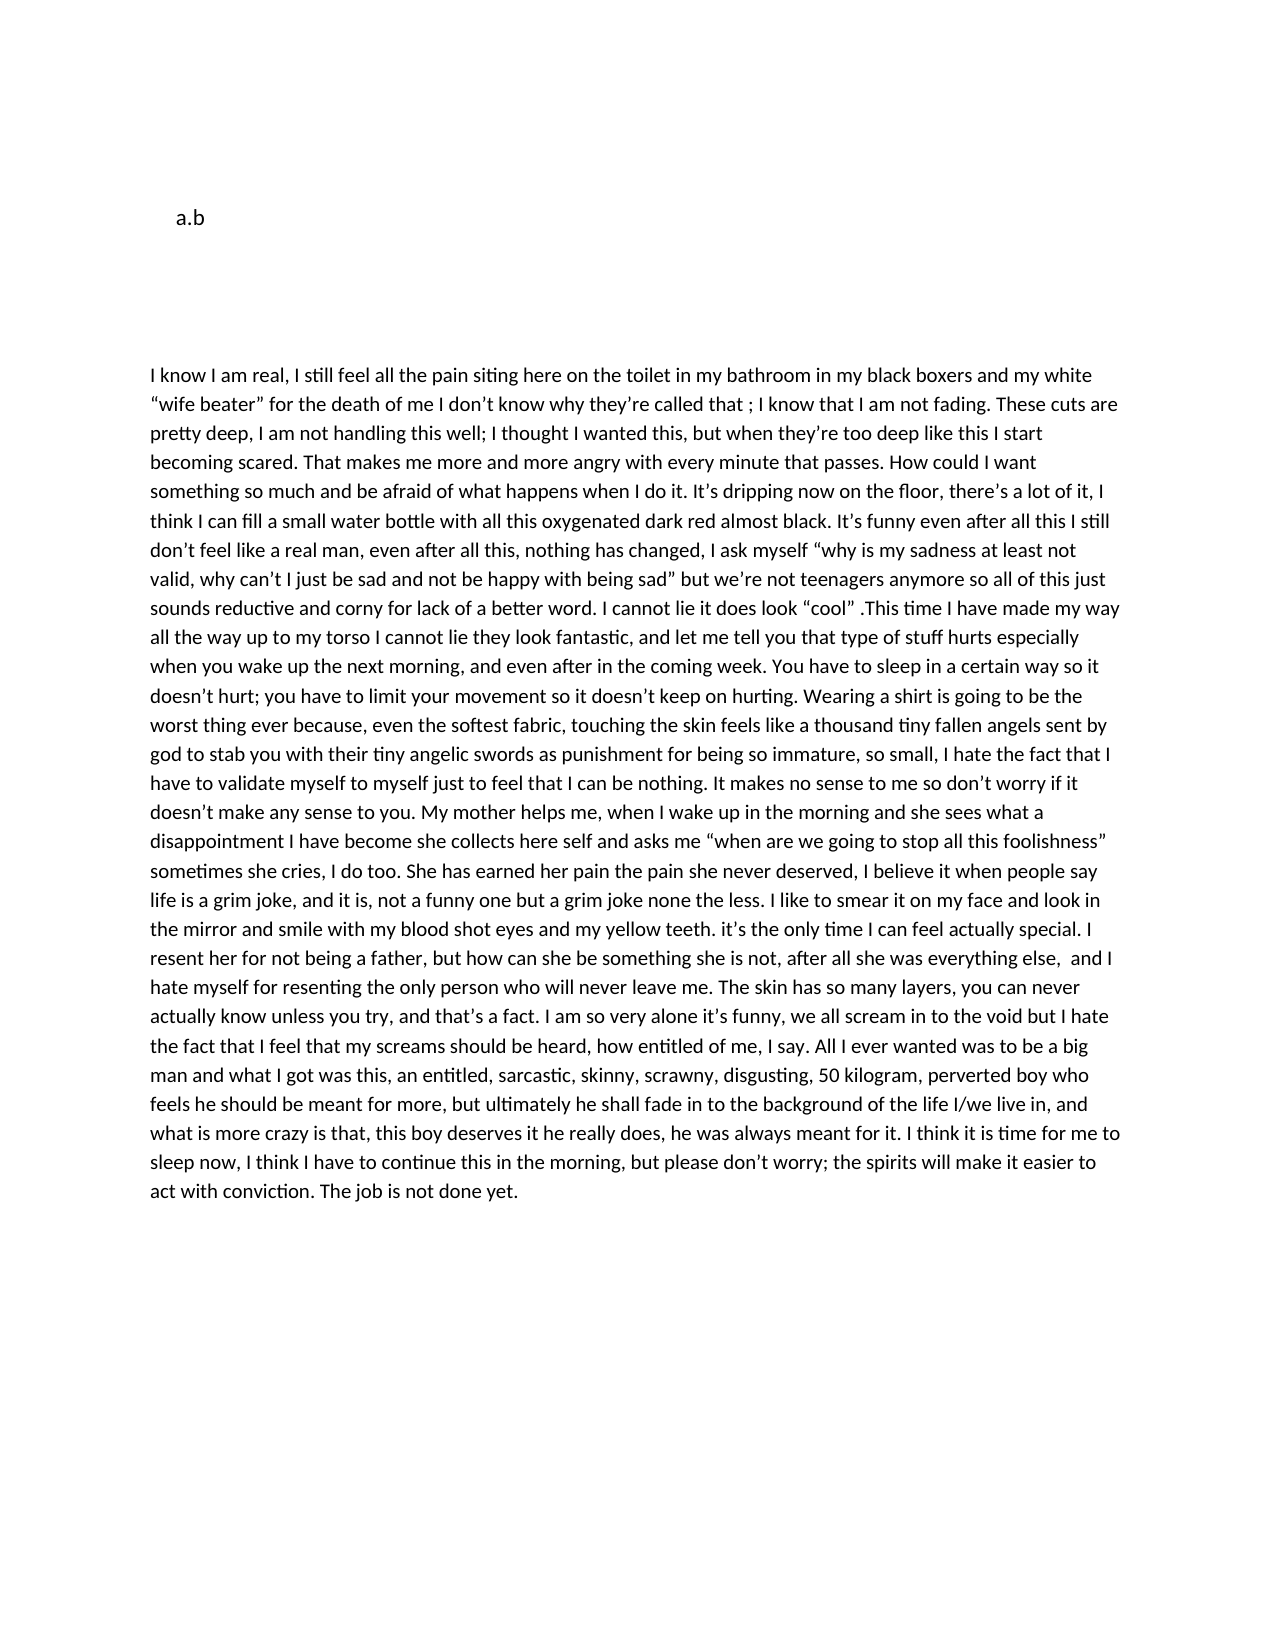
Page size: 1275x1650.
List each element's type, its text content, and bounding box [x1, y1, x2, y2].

text a.b [150, 203, 1125, 231]
text I know I am real, I still feel all the pain siting here on the toilet in my bathroom in my black boxers and my white “wife beater” for the death of me I don’t know why they’re called that ; I know that I am not fading. These cuts are pretty deep, I am not handling this well; I thought I wanted this, but when they’re too deep like this I start becoming scared. That makes me more and more angry with every minute that passes. How could I want something so much and be afraid of what happens when I do it. It’s dripping now on the floor, there’s a lot of it, I think I can fill a small water bottle with all this oxygenated dark red almost black. It’s funny even after all this I still don’t feel like a real man, even after all this, nothing has changed, I ask myself “why is my sadness at least not valid, why can’t I just be sad and not be happy with being sad” but we’re not teenagers anymore so all of this just sounds reductive and corny for lack of a better word. I cannot lie it does look “cool” .This time I have made my way all the way up to my torso I cannot lie they look fantastic, and let me tell you that type of stuff hurts especially when you wake up the next morning, and even after in the coming week. You have to sleep in a certain way so it doesn’t hurt; you have to limit your movement so it doesn’t keep on hurting. Wearing a shirt is going to be the worst thing ever because, even the softest fabric, touching the skin feels like a thousand tiny fallen angels sent by god to stab you with their tiny angelic swords as punishment for being so immature, so small, I hate the fact that I have to validate myself to myself just to feel that I can be nothing. It makes no sense to me so don’t worry if it doesn’t make any sense to you. My mother helps me, when I wake up in the morning and she sees what a disappointment I have become she collects here self and asks me “when are we going to stop all this foolishness” sometimes she cries, I do too. She has earned her pain the pain she never deserved, I believe it when people say life is a grim joke, and it is, not a funny one but a grim joke none the less. I like to smear it on my face and look in the mirror and smile with my blood shot eyes and my yellow teeth. it’s the only time I can feel actually special. I resent her for not being a father, but how can she be something she is not, after all she was everything else, and I hate myself for resenting the only person who will never leave me. The skin has so many layers, you can never actually know unless you try, and that’s a fact. I am so very alone it’s funny, we all scream in to the void but I hate the fact that I feel that my screams should be heard, how entitled of me, I say. All I ever wanted was to be a big man and what I got was this, an entitled, sarcastic, skinny, scrawny, disgusting, 50 kilogram, perverted boy who feels he should be meant for more, but ultimately he shall fade in to the background of the life I/we live in, and what is more crazy is that, this boy deserves it he really does, he was always meant for it. I think it is time for me to sleep now, I think I have to continue this in the morning, but please don’t worry; the spirits will make it easier to act with conviction. The job is not done yet. [150, 362, 1125, 1204]
